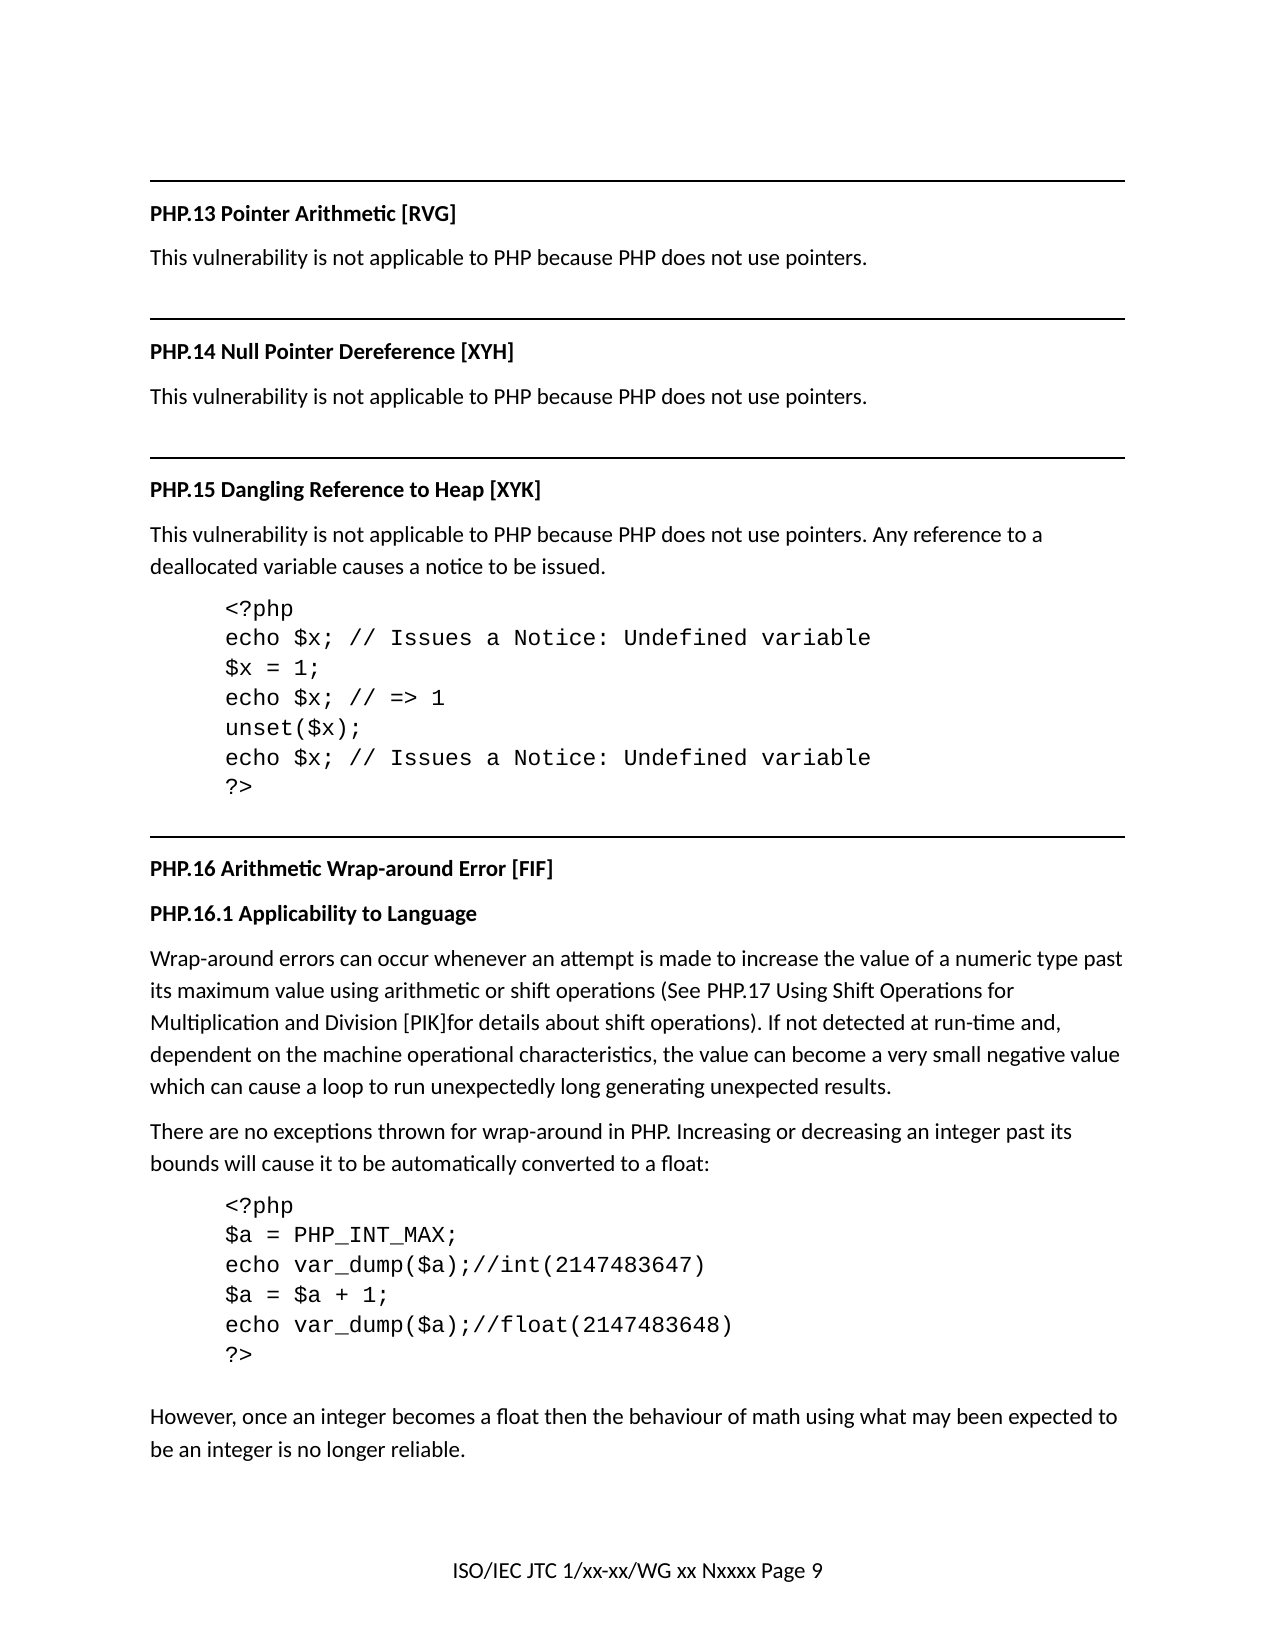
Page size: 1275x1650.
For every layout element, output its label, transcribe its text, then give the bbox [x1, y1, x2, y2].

text unset($x); [225, 716, 1125, 742]
text $x = 1; [225, 656, 1125, 682]
subtitle PHP.14 Null Pointer Dereference [XYH] [150, 337, 1125, 365]
text This vulnerability is not applicable to PHP because PHP does not use pointers. Any reference to a deallocated variable causes a notice to be issued. [150, 520, 1125, 580]
text $a = $a + 1; [225, 1283, 1125, 1309]
text ?> [225, 1343, 1125, 1369]
text echo $x; // => 1 [225, 686, 1125, 712]
text ?> [225, 776, 1125, 802]
text echo $x; // Issues a Notice: Undefined variable [225, 627, 1125, 653]
subtitle PHP.16 Arithmetic Wrap-around Error [FIF] [150, 854, 1125, 882]
text However, once an integer becomes a float then the behaviour of math using what may been expected to be an integer is no longer reliable. [150, 1402, 1125, 1463]
text There are no exceptions thrown for wrap-around in PHP. Increasing or decreasing an integer past its bounds will cause it to be automatically converted to a float: [150, 1117, 1125, 1177]
text echo $x; // Issues a Notice: Undefined variable [225, 746, 1125, 772]
text <?php [225, 597, 1125, 623]
text echo var_dump($a);//float(2147483648) [225, 1313, 1125, 1339]
subtitle PHP.16.1 Applicability to Language [150, 899, 1125, 927]
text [150, 382, 1125, 410]
text $a = PHP_INT_MAX; [225, 1224, 1125, 1250]
text Wrap-around errors can occur whenever an attempt is made to increase the value of a numeric type past its maximum value using arithmetic or shift operations (See PHP.17 Using Shift Operations for Multiplication and Division [PIK]for details about shift operations). If not detected at run-time and, dependent on the machine operational characteristics, the value can become a very small negative value which can cause a loop to run unexpectedly long generating unexpected results. [150, 944, 1125, 1100]
subtitle PHP.15 Dangling Reference to Heap [XYK] [150, 475, 1125, 503]
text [150, 243, 1125, 272]
text <?php [225, 1194, 1125, 1220]
text echo var_dump($a);//int(2147483647) [225, 1253, 1125, 1279]
subtitle PHP.13 Pointer Arithmetic [RVG] [150, 199, 1125, 227]
